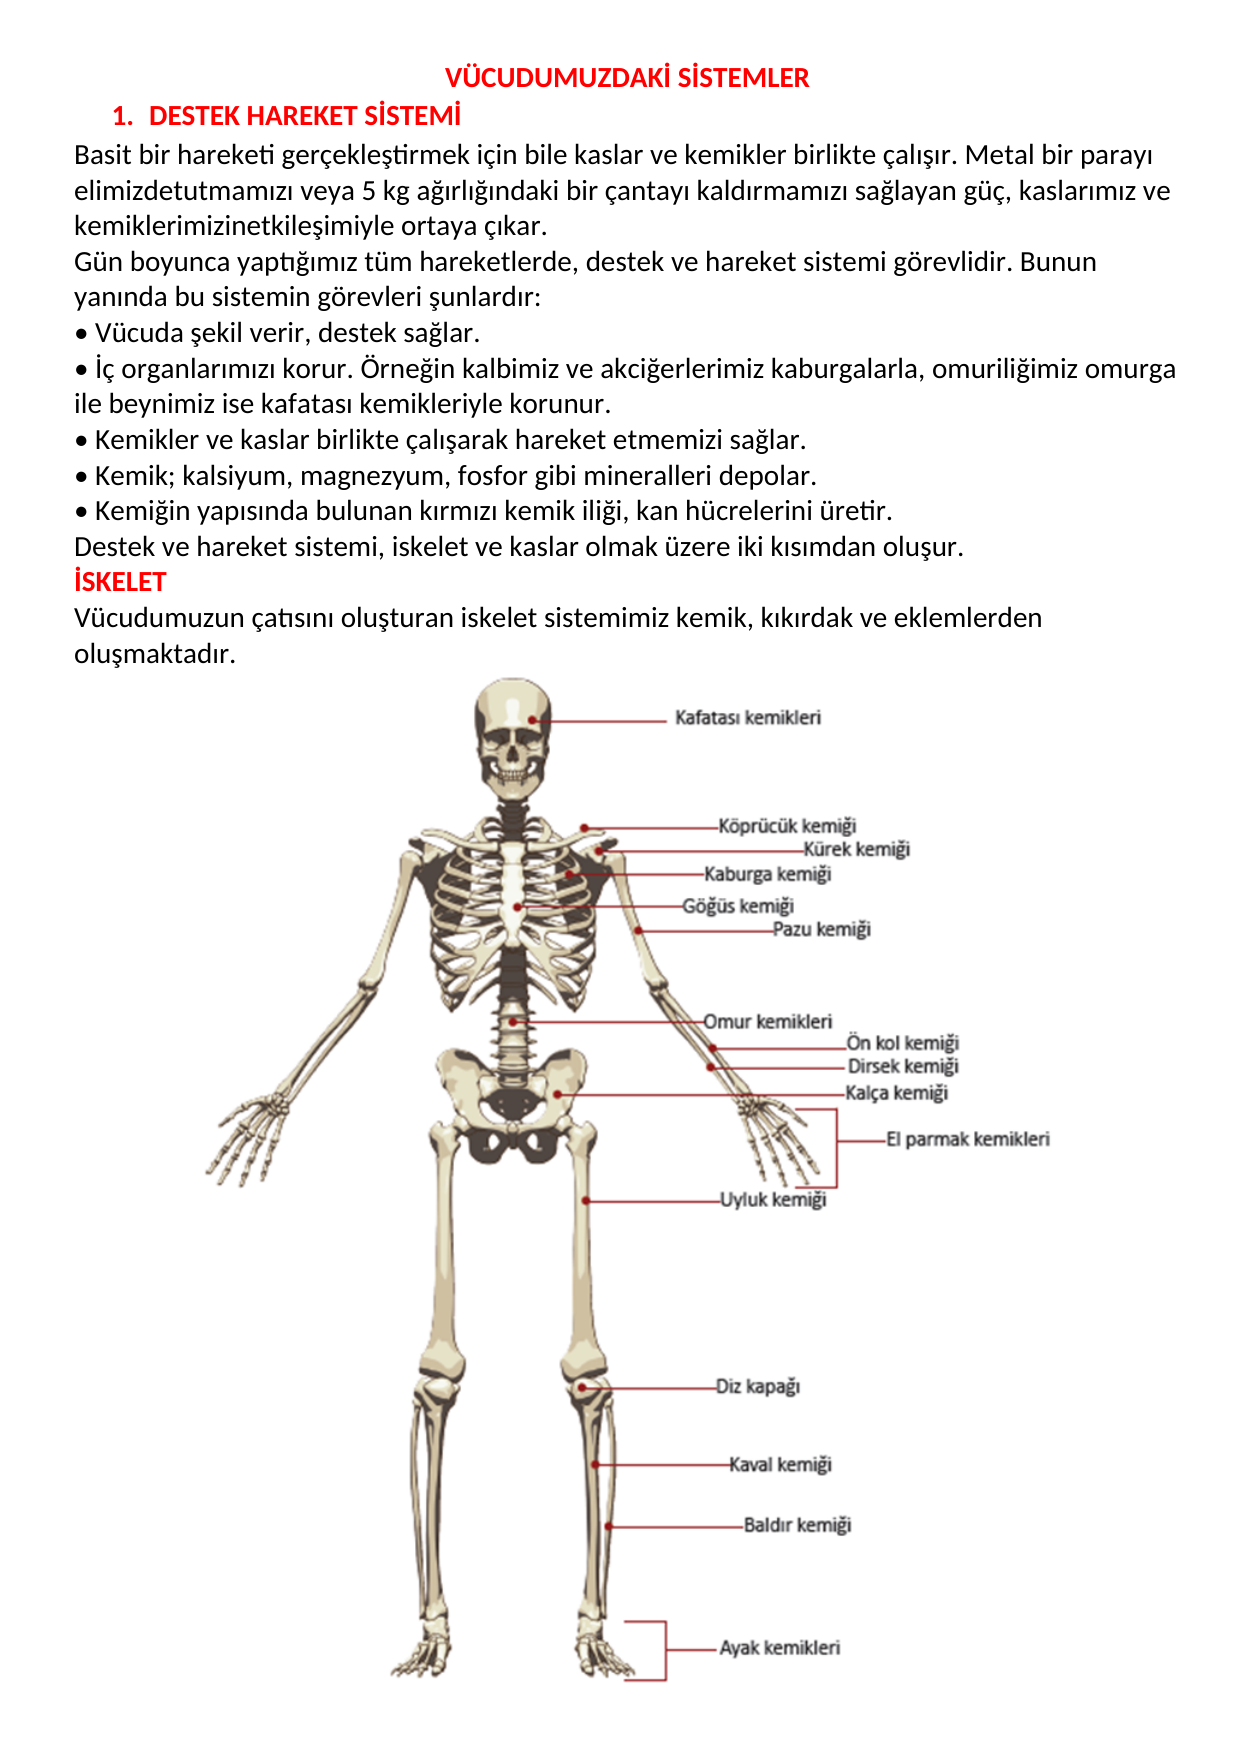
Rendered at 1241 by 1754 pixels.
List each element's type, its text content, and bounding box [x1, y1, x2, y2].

text • Kemikler ve kaslar birlikte çalışarak hareket etmemizi sağlar. [74, 421, 1181, 457]
text Vücudumuzun çatısını oluşturan iskelet sistemimiz kemik, kıkırdak ve eklemlerden oluşmaktadır. [74, 599, 1181, 670]
text • İç organlarımızı korur. Örneğin kalbimiz ve akciğerlerimiz kaburgalarla, omuriliğimiz omurga ile beynimiz ise kafatası kemikleriyle korunur. [74, 350, 1181, 421]
list DESTEK HAREKET SİSTEMİ [111, 97, 1181, 133]
text İSKELET [74, 563, 1181, 599]
text • Kemiğin yapısında bulunan kırmızı kemik iliği, kan hücrelerini üretir. [74, 492, 1181, 528]
text Basit bir hareketi gerçekleştirmek için bile kaslar ve kemikler birlikte çalışır. Metal bir parayı elimizdetutmamızı veya 5 kg ağırlığındaki bir çantayı kaldırmamızı sağlayan güç, kaslarımız ve kemiklerimizinetkileşimiyle ortaya çıkar. [74, 136, 1181, 243]
text • Vücuda şekil verir, destek sağlar. [74, 314, 1181, 350]
text Gün boyunca yaptığımız tüm hareketlerde, destek ve hareket sistemi görevlidir. Bunun yanında bu sistemin görevleri şunlardır: [74, 243, 1181, 314]
text Destek ve hareket sistemi, iskelet ve kaslar olmak üzere iki kısımdan oluşur. [74, 528, 1181, 563]
text • Kemik; kalsiyum, magnezyum, fosfor gibi mineralleri depolar. [74, 457, 1181, 492]
picture [193, 670, 1062, 1685]
text VÜCUDUMUZDAKİ SİSTEMLER [74, 59, 1181, 95]
